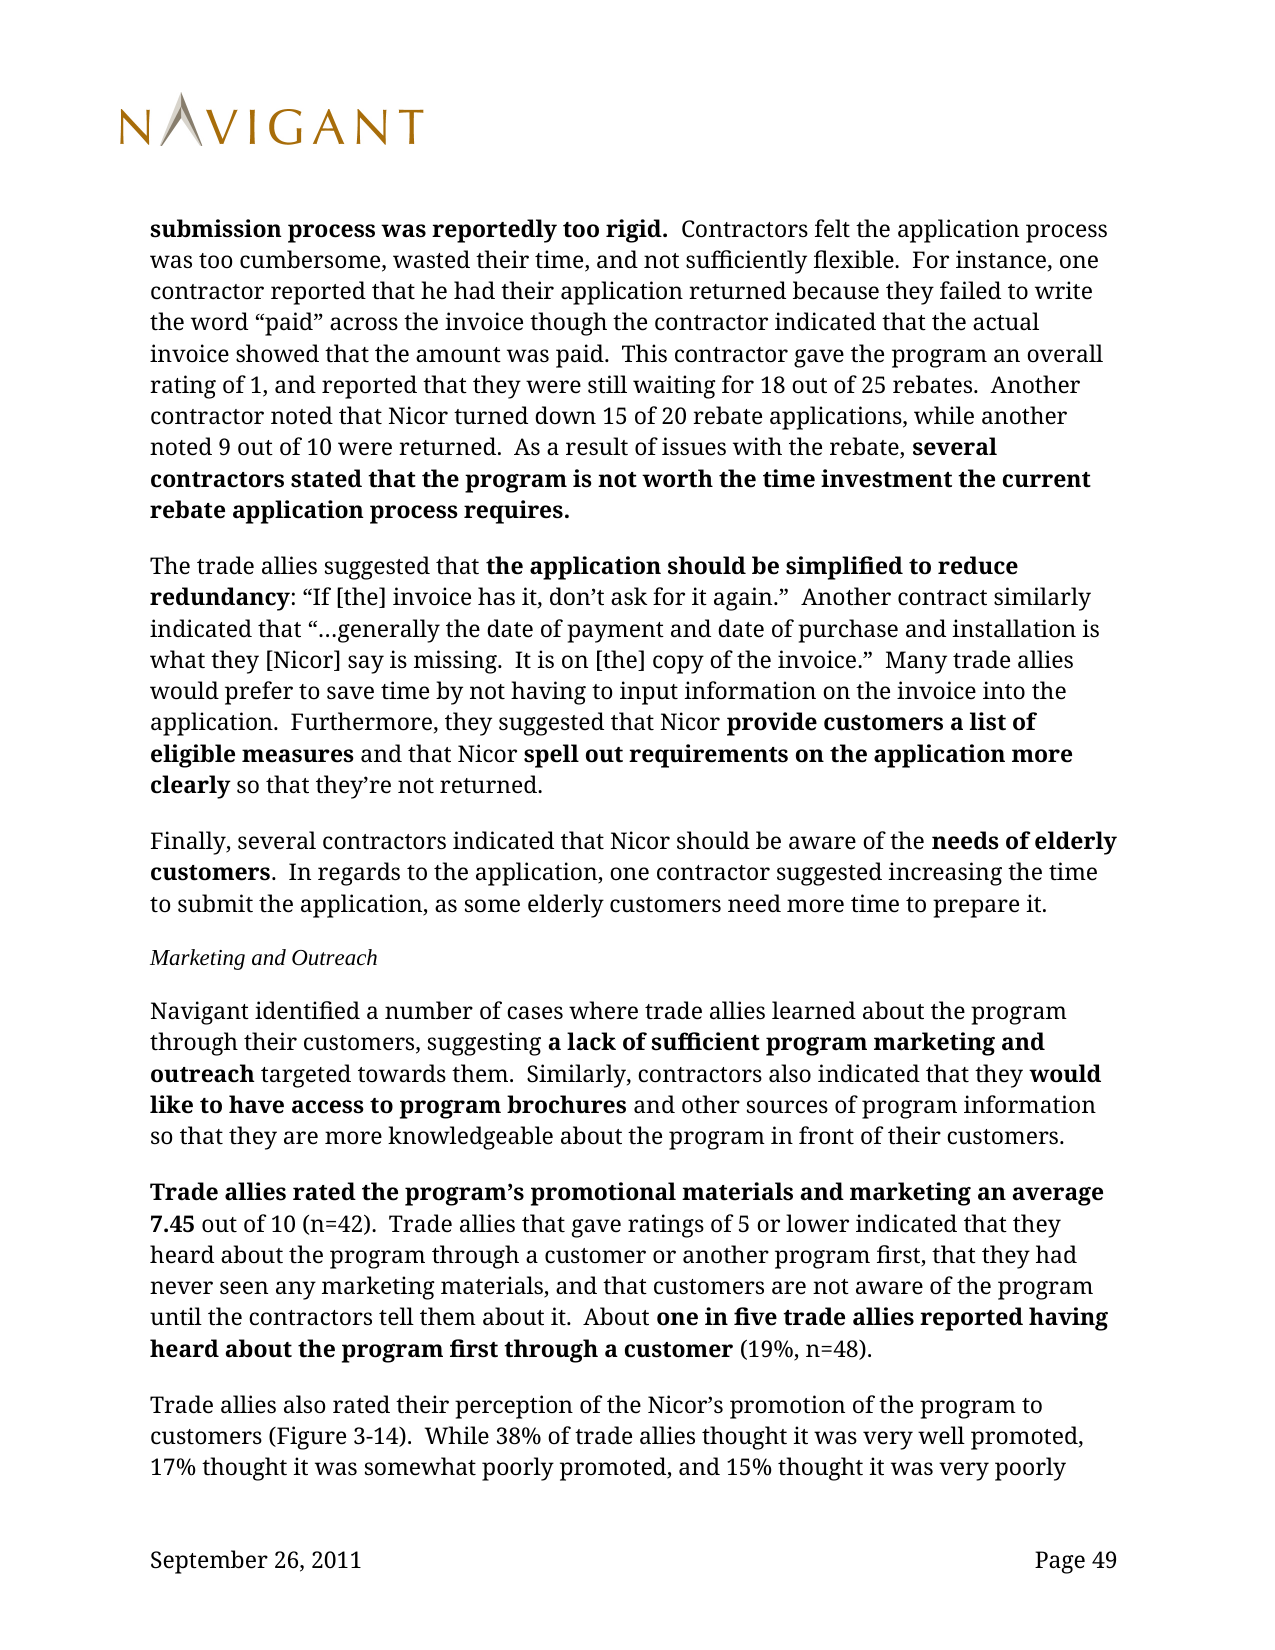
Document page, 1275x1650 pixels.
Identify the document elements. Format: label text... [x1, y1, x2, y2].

text Finally, several contractors indicated that Nicor should be aware of the needs of elderly customers. In regards to the application, one contractor suggested increasing the time to submit the application, as some elderly customers need more time to prepare it. [150, 825, 1125, 919]
text Trade allies rated the program’s promotional materials and marketing an average 7.45 out of 10 (n=42). Trade allies that gave ratings of 5 or lower indicated that they heard about the program through a customer or another program first, that they had never seen any marketing materials, and that customers are not aware of the program until the contractors tell them about it. About one in five trade allies reported having heard about the program first through a customer (19%, n=48). [150, 1176, 1125, 1364]
text Marketing and Outreach [150, 944, 1125, 970]
picture [120, 92, 424, 146]
text The trade allies suggested that the application should be simplified to reduce redundancy: “If [the] invoice has it, don’t ask for it again.” Another contract similarly indicated that “…generally the date of payment and date of purchase and installation is what they [Nicor] say is missing. It is on [the] copy of the invoice.” Many trade allies would prefer to save time by not having to input information on the invoice into the application. Furthermore, they suggested that Nicor provide customers a list of eligible measures and that Nicor spell out requirements on the application more clearly so that they’re not returned. [150, 550, 1125, 800]
text Navigant identified a number of cases where trade allies learned about the program through their customers, suggesting a lack of sufficient program marketing and outreach targeted towards them. Similarly, contractors also indicated that they would like to have access to program brochures and other sources of program information so that they are more knowledgeable about the program in front of their customers. [150, 995, 1125, 1151]
